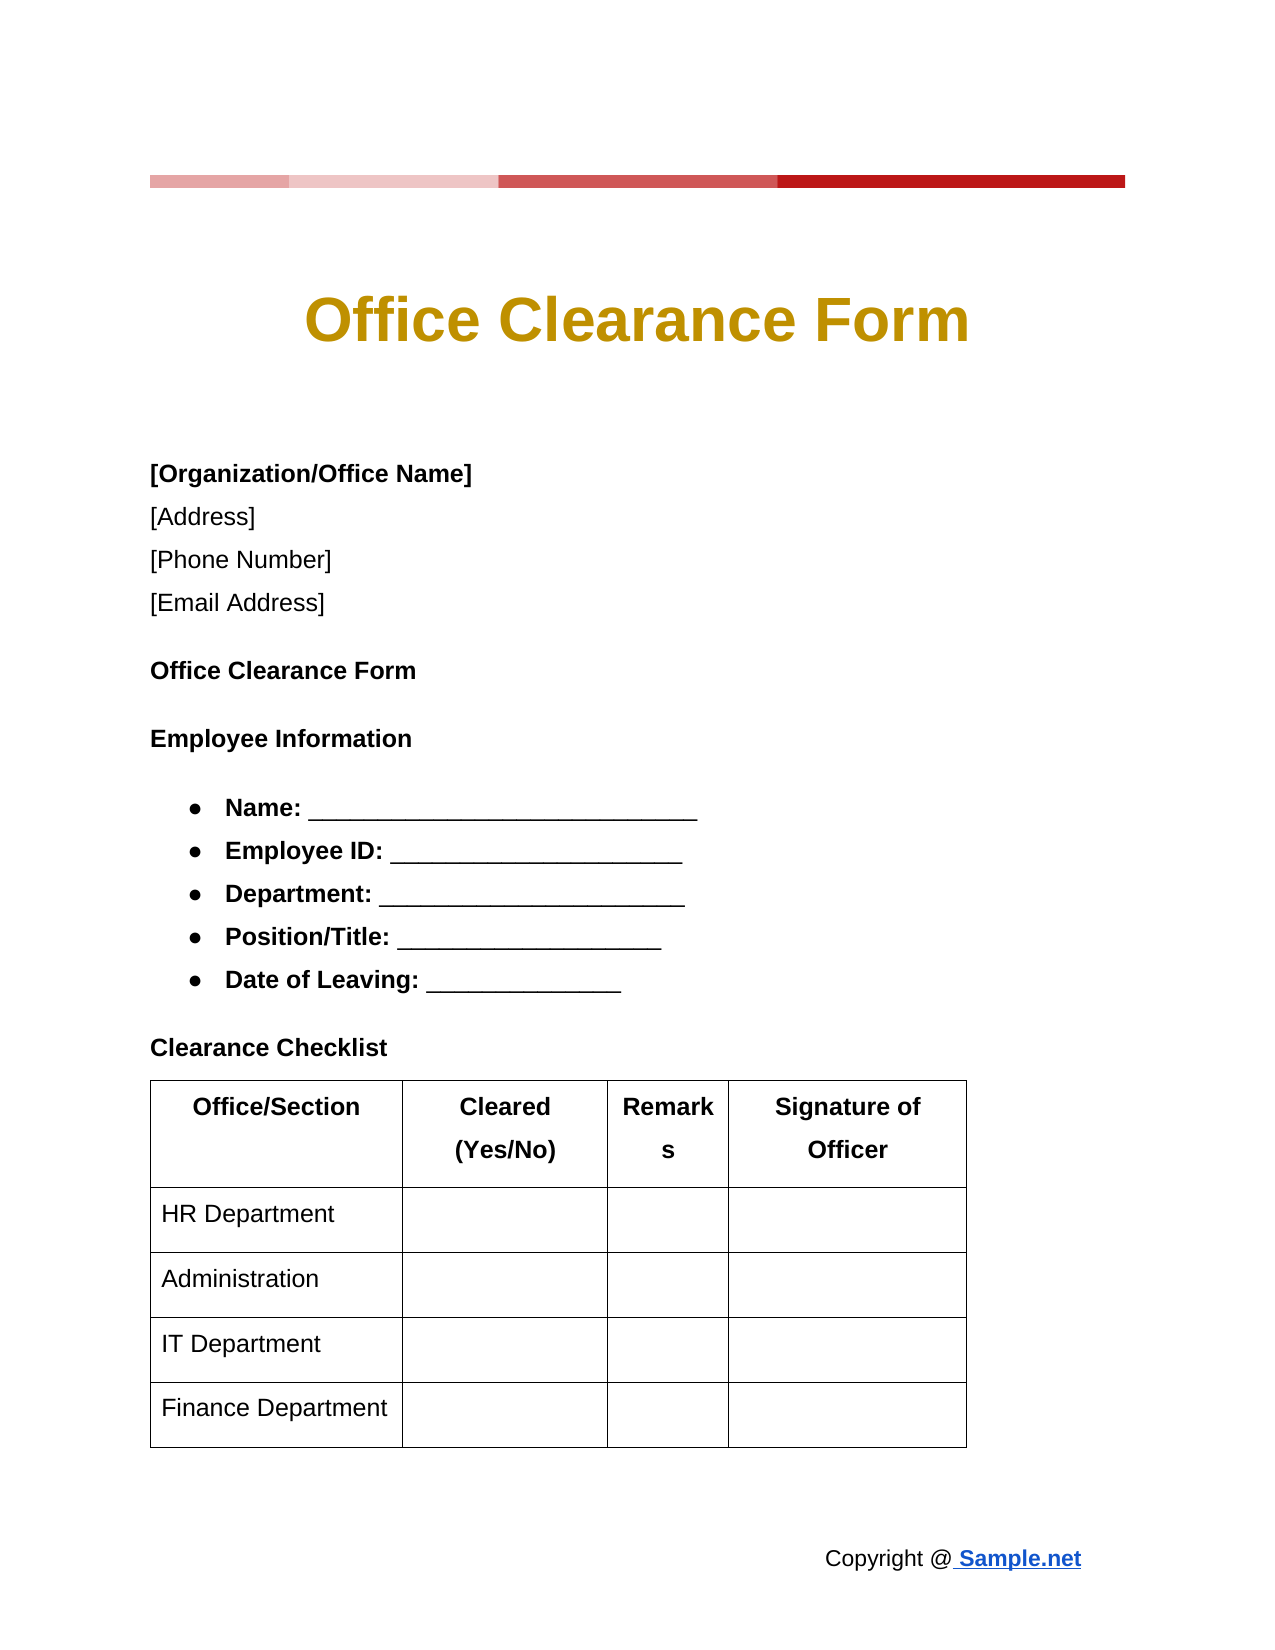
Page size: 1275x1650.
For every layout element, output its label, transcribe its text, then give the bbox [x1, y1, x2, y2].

list Department: ______________________ [187, 879, 1125, 907]
list Name: ____________________________ [187, 792, 1125, 821]
table_header Remarks [608, 1081, 728, 1187]
table_cell [403, 1383, 607, 1447]
table_header Signature of Officer [729, 1081, 966, 1187]
table_cell Administration [151, 1253, 402, 1317]
text [Organization/Office Name] [Address] [Phone Number] [Email Address] [150, 416, 1125, 617]
list Position/Title: ___________________ [187, 922, 1125, 951]
table_cell [608, 1253, 728, 1317]
table_cell HR Department [151, 1188, 402, 1252]
table_cell [608, 1383, 728, 1447]
table_cell [403, 1188, 607, 1252]
table_cell [729, 1383, 966, 1447]
table_cell IT Department [151, 1318, 402, 1382]
table_cell [403, 1318, 607, 1382]
list Date of Leaving: ______________ [187, 965, 1125, 994]
table_header Cleared (Yes/No) [403, 1081, 607, 1187]
list Employee ID: _____________________ [187, 836, 1125, 864]
table_cell Finance Department [151, 1383, 402, 1447]
text Office Clearance Form [150, 188, 1125, 355]
table_cell [608, 1188, 728, 1252]
picture [150, 175, 1125, 188]
table_cell [403, 1253, 607, 1317]
table_cell [729, 1253, 966, 1317]
subtitle Office Clearance Form [150, 656, 1125, 685]
table_cell [729, 1188, 966, 1252]
table_cell [729, 1318, 966, 1382]
text Employee Information [150, 724, 1125, 753]
subtitle Clearance Checklist [150, 1033, 1125, 1062]
table_cell [608, 1318, 728, 1382]
table_header Office/Section [151, 1081, 402, 1187]
